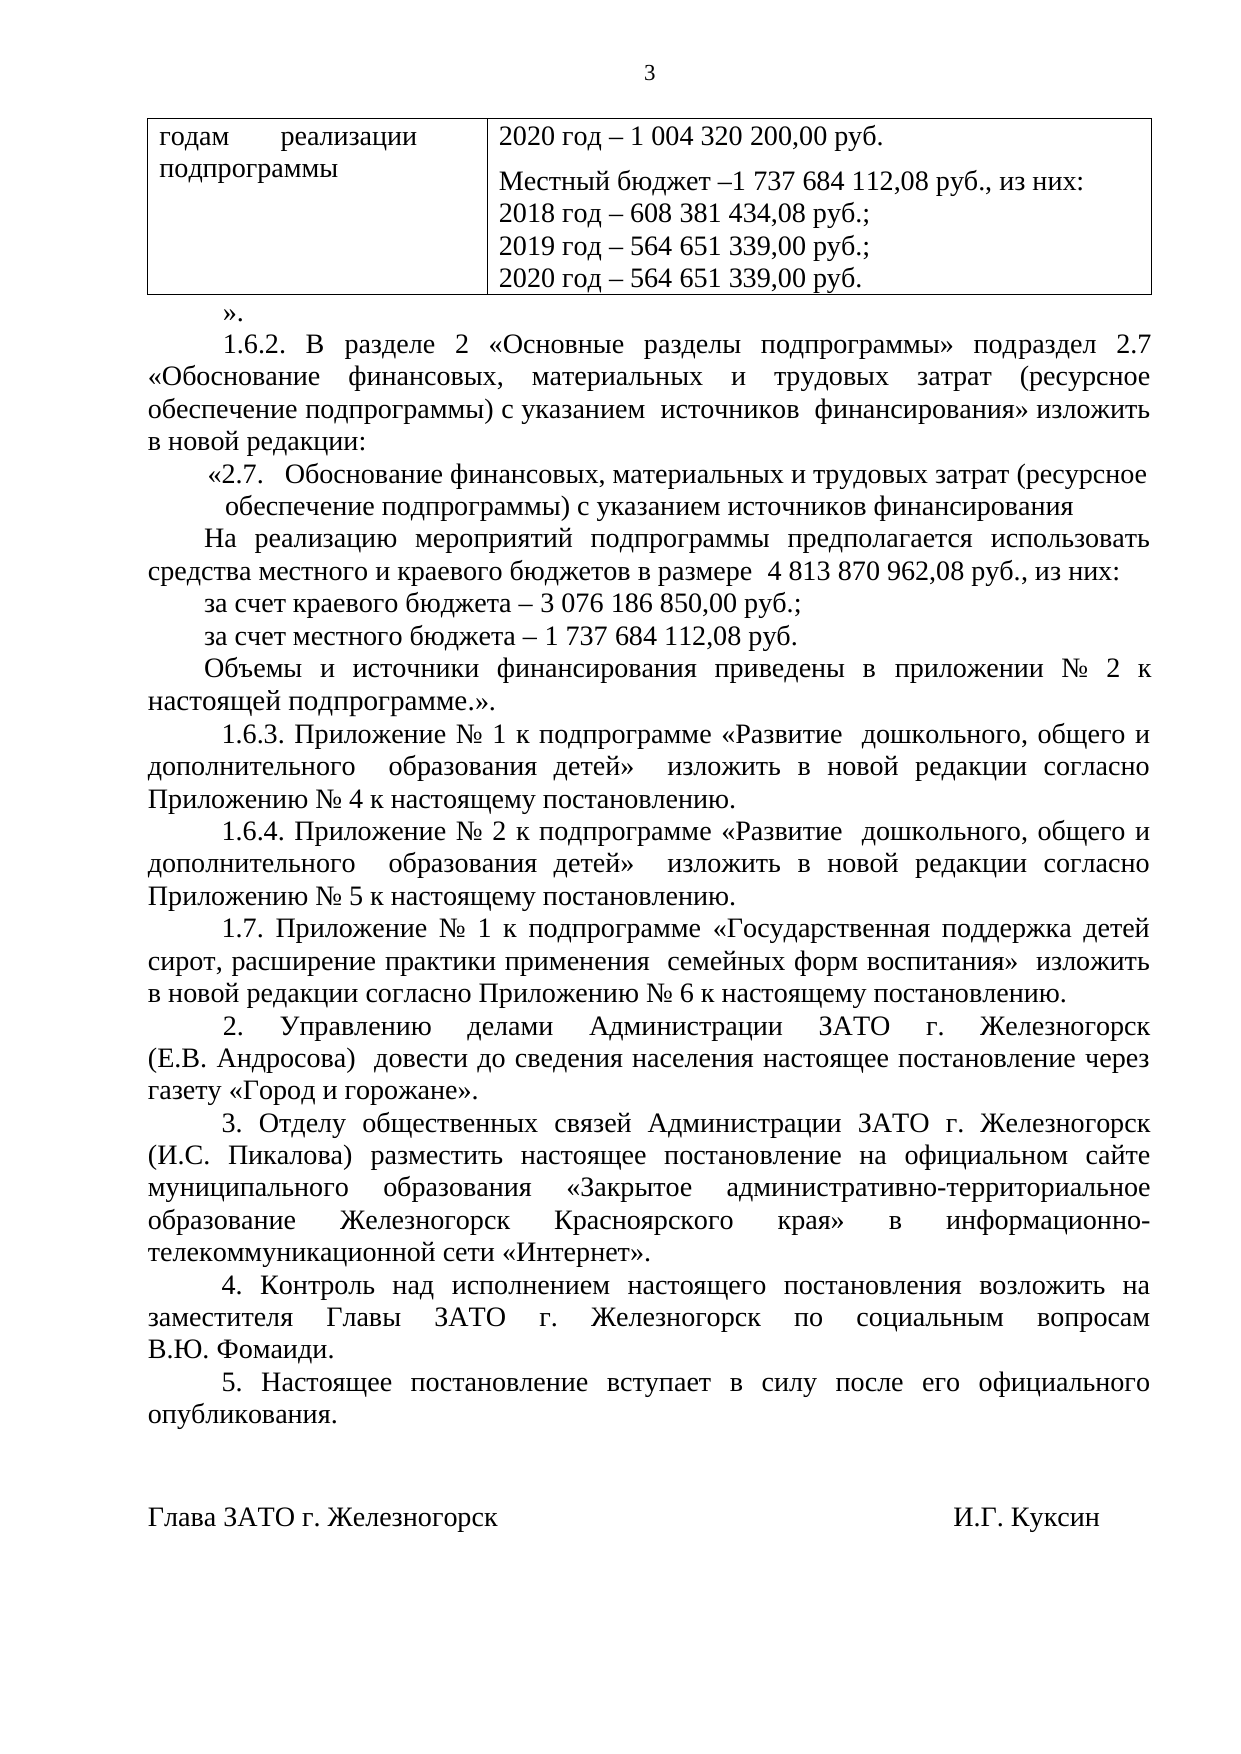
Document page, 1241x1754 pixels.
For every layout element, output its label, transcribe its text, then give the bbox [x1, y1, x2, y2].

text за счет местного бюджета – 1 737 684 112,08 руб. [148, 619, 1152, 651]
text Объемы и источники финансирования приведены в приложении № 2 к настоящей подпрограмме.». [148, 651, 1152, 717]
table_header [429, 119, 487, 294]
text 1.6.2. В разделе 2 «Основные разделы подпрограммы» подраздел 2.7 «Обоснование финансовых, материальных и трудовых затрат (ресурсное обеспечение подпрограммы) с указанием источников финансирования» изложить в новой редакции: [148, 327, 1152, 457]
text 5. Настоящее постановление вступает в силу после его официального опубликования. [148, 1365, 1152, 1430]
text «2.7. Обоснование финансовых, материальных и трудовых затрат (ресурсное обеспечение подпрограммы) с указанием источников финансирования [148, 457, 1152, 521]
text за счет краевого бюджета – 3 076 186 850,00 руб.; [148, 586, 1152, 619]
text На реализацию мероприятий подпрограммы предполагается использовать средства местного и краевого бюджетов в размере 4 813 870 962,08 руб., из них: [148, 521, 1152, 586]
text ». [148, 295, 1152, 327]
text 1.6.3. Приложение № 1 к подпрограмме «Развитие дошкольного, общего и дополнительного образования детей» изложить в новой редакции согласно Приложению № 4 к настоящему постановлению. [148, 717, 1152, 814]
text 4. Контроль над исполнением настоящего постановления возложить на заместителя Главы ЗАТО г. Железногорск по социальным вопросам В.Ю. Фомаиди. [148, 1268, 1152, 1365]
text 1.7. Приложение № 1 к подпрограмме «Государственная поддержка детей сирот, расширение практики применения семейных форм воспитания» изложить в новой редакции согласно Приложению № 6 к настоящему постановлению. [148, 911, 1152, 1008]
text 2. Управлению делами Администрации ЗАТО г. Железногорск (Е.В. Андросова) довести до сведения населения настоящее постановление через газету «Город и горожане». [148, 1008, 1152, 1106]
text Глава ЗАТО г. Железногорск И.Г. Куксин [148, 1500, 1240, 1533]
text 1.6.4. Приложение № 2 к подпрограмме «Развитие дошкольного, общего и дополнительного образования детей» изложить в новой редакции согласно Приложению № 5 к настоящему постановлению. [148, 814, 1152, 911]
text 3. Отделу общественных связей Администрации ЗАТО г. Железногорск (И.С. Пикалова) разместить настоящее постановление на официальном сайте муниципального образования «Закрытое административно-территориальное образование Железногорск Красноярского края» в информационно-телекоммуникационной сети «Интернет». [148, 1106, 1152, 1268]
